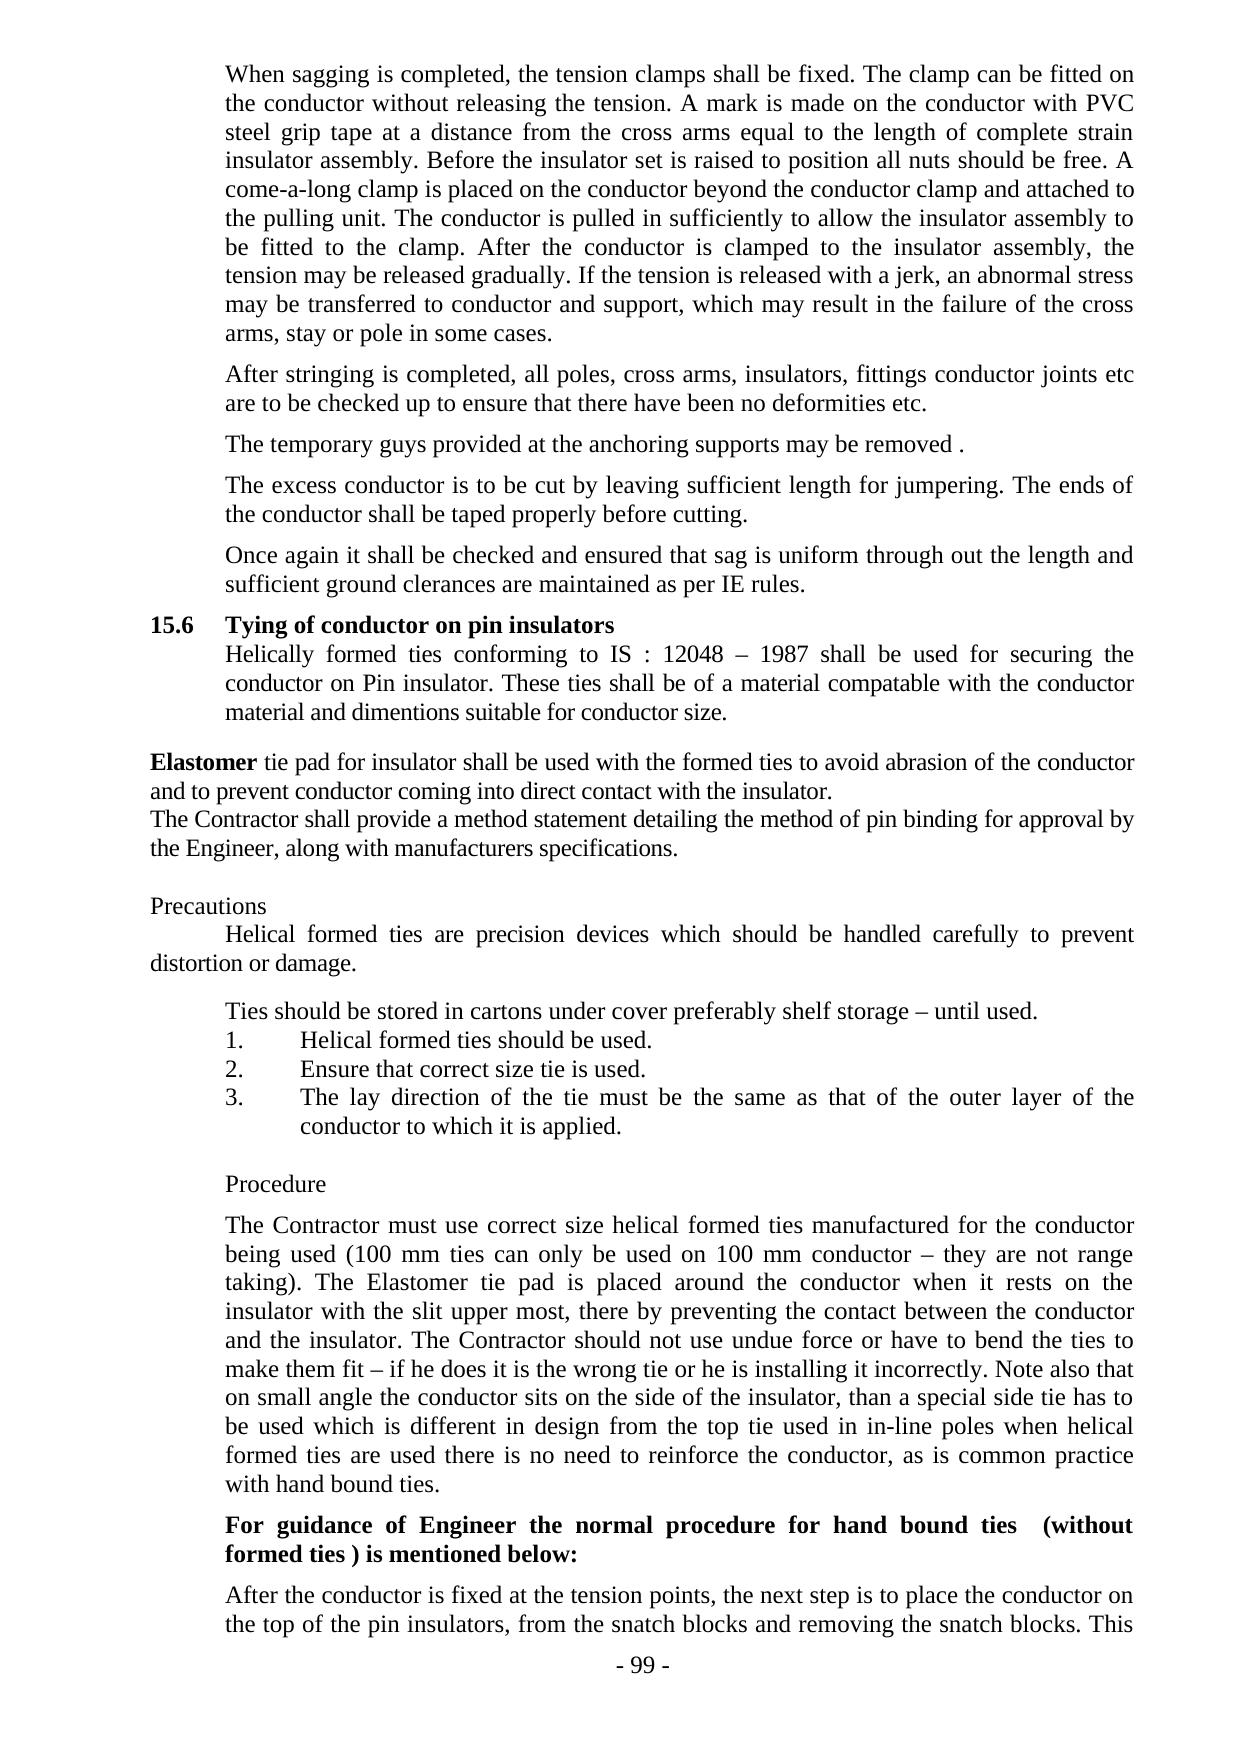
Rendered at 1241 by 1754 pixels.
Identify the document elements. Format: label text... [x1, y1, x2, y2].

text 2. Ensure that correct size tie is used. [150, 1054, 1135, 1082]
text Once again it shall be checked and ensured that sag is uniform through out the length and sufficient ground clerances are maintained as per IE rules. [225, 540, 1135, 598]
subtitle Precautions [150, 891, 1135, 919]
text For guidance of Engineer the normal procedure for hand bound ties (without formed ties ) is mentioned below: [225, 1510, 1135, 1567]
text 3. The lay direction of the tie must be the same as that of the outer layer of the conductor to which it is applied. [225, 1082, 1135, 1140]
text After stringing is completed, all poles, cross arms, insulators, fittings conductor joints etc are to be checked up to ensure that there have been no deformities etc. [225, 359, 1135, 417]
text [225, 1580, 1135, 1637]
text Elastomer tie pad for insulator shall be used with the formed ties to avoid abrasion of the conductor and to prevent conductor coming into direct contact with the insulator. [150, 747, 1135, 804]
text The temporary guys provided at the anchoring supports may be removed . [225, 429, 1135, 458]
subtitle Procedure [225, 1169, 1135, 1197]
text Helically formed ties conforming to IS : 12048 – 1987 shall be used for securing the conductor on Pin insulator. These ties shall be of a material compatable with the conductor material and dimentions suitable for conductor size. [225, 639, 1135, 725]
list 15.6 Tying of conductor on pin insulators [150, 610, 1135, 639]
text The excess conductor is to be cut by leaving sufficient length for jumpering. The ends of the conductor shall be taped properly before cutting. [225, 470, 1135, 528]
text 1. Helical formed ties should be used. [150, 1025, 1135, 1054]
text Helical formed ties are precision devices which should be handled carefully to prevent distortion or damage. [150, 919, 1135, 977]
text Ties should be stored in cartons under cover preferably shelf storage – until used. [150, 996, 1135, 1025]
text The Contractor shall provide a method statement detailing the method of pin binding for approval by the Engineer, along with manufacturers specifications. [150, 804, 1135, 862]
text The Contractor must use correct size helical formed ties manufactured for the conductor being used (100 mm ties can only be used on 100 mm conductor – they are not range taking). The Elastomer tie pad is placed around the conductor when it rests on the insulator with the slit upper most, there by preventing the contact between the conductor and the insulator. The Contractor should not use undue force or have to bend the ties to make them fit – if he does it is the wrong tie or he is installing it incorrectly. Note also that on small angle the conductor sits on the side of the insulator, than a special side tie has to be used which is different in design from the top tie used in in-line poles when helical formed ties are used there is no need to reinforce the conductor, as is common practice with hand bound ties. [225, 1210, 1135, 1497]
text When sagging is completed, the tension clamps shall be fixed. The clamp can be fitted on the conductor without releasing the tension. A mark is made on the conductor with PVC steel grip tape at a distance from the cross arms equal to the length of complete strain insulator assembly. Before the insulator set is raised to position all nuts should be free. A come-a-long clamp is placed on the conductor beyond the conductor clamp and attached to the pulling unit. The conductor is pulled in sufficiently to allow the insulator assembly to be fitted to the clamp. After the conductor is clamped to the insulator assembly, the tension may be released gradually. If the tension is released with a jerk, an abnormal stress may be transferred to conductor and support, which may result in the failure of the cross arms, stay or pole in some cases. [225, 59, 1135, 347]
